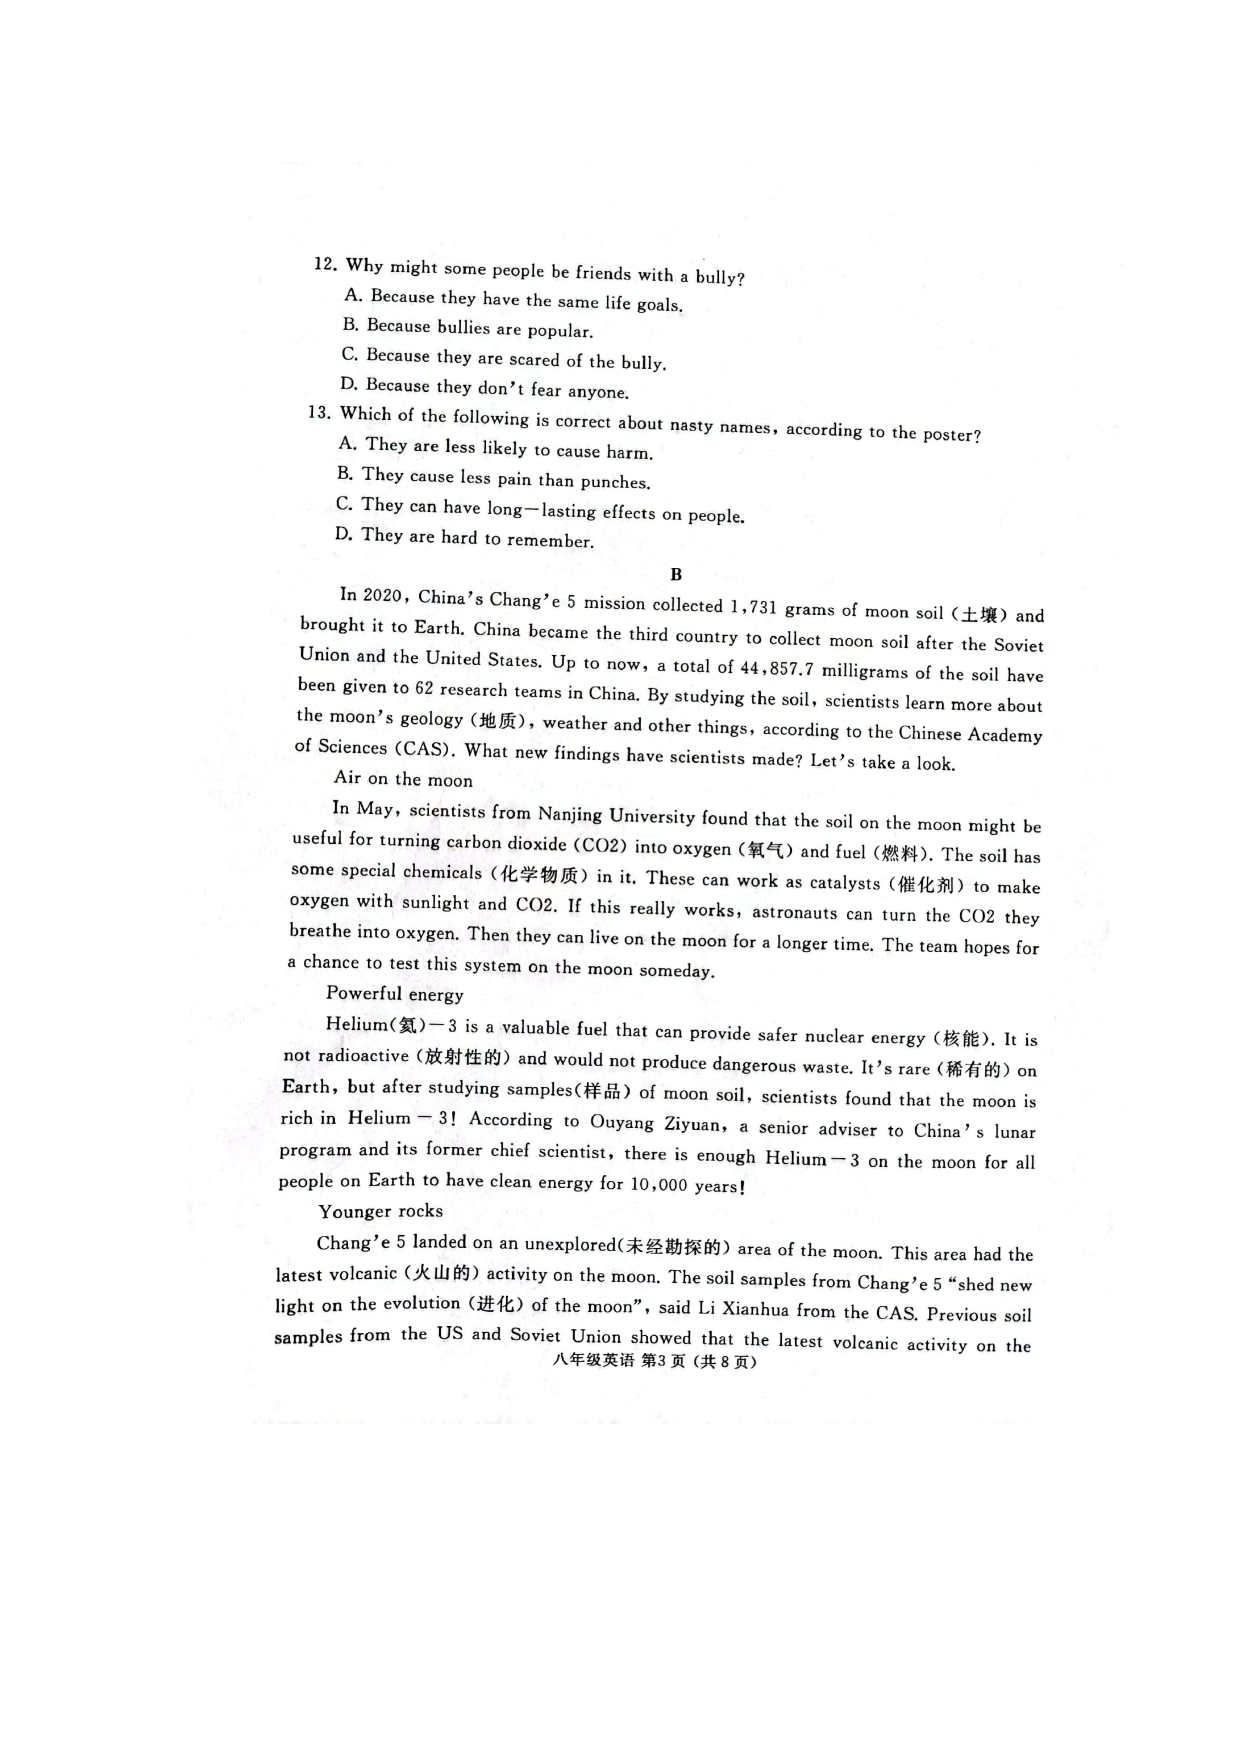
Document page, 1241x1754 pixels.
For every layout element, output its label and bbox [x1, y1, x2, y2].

picture [189, 163, 1135, 1424]
